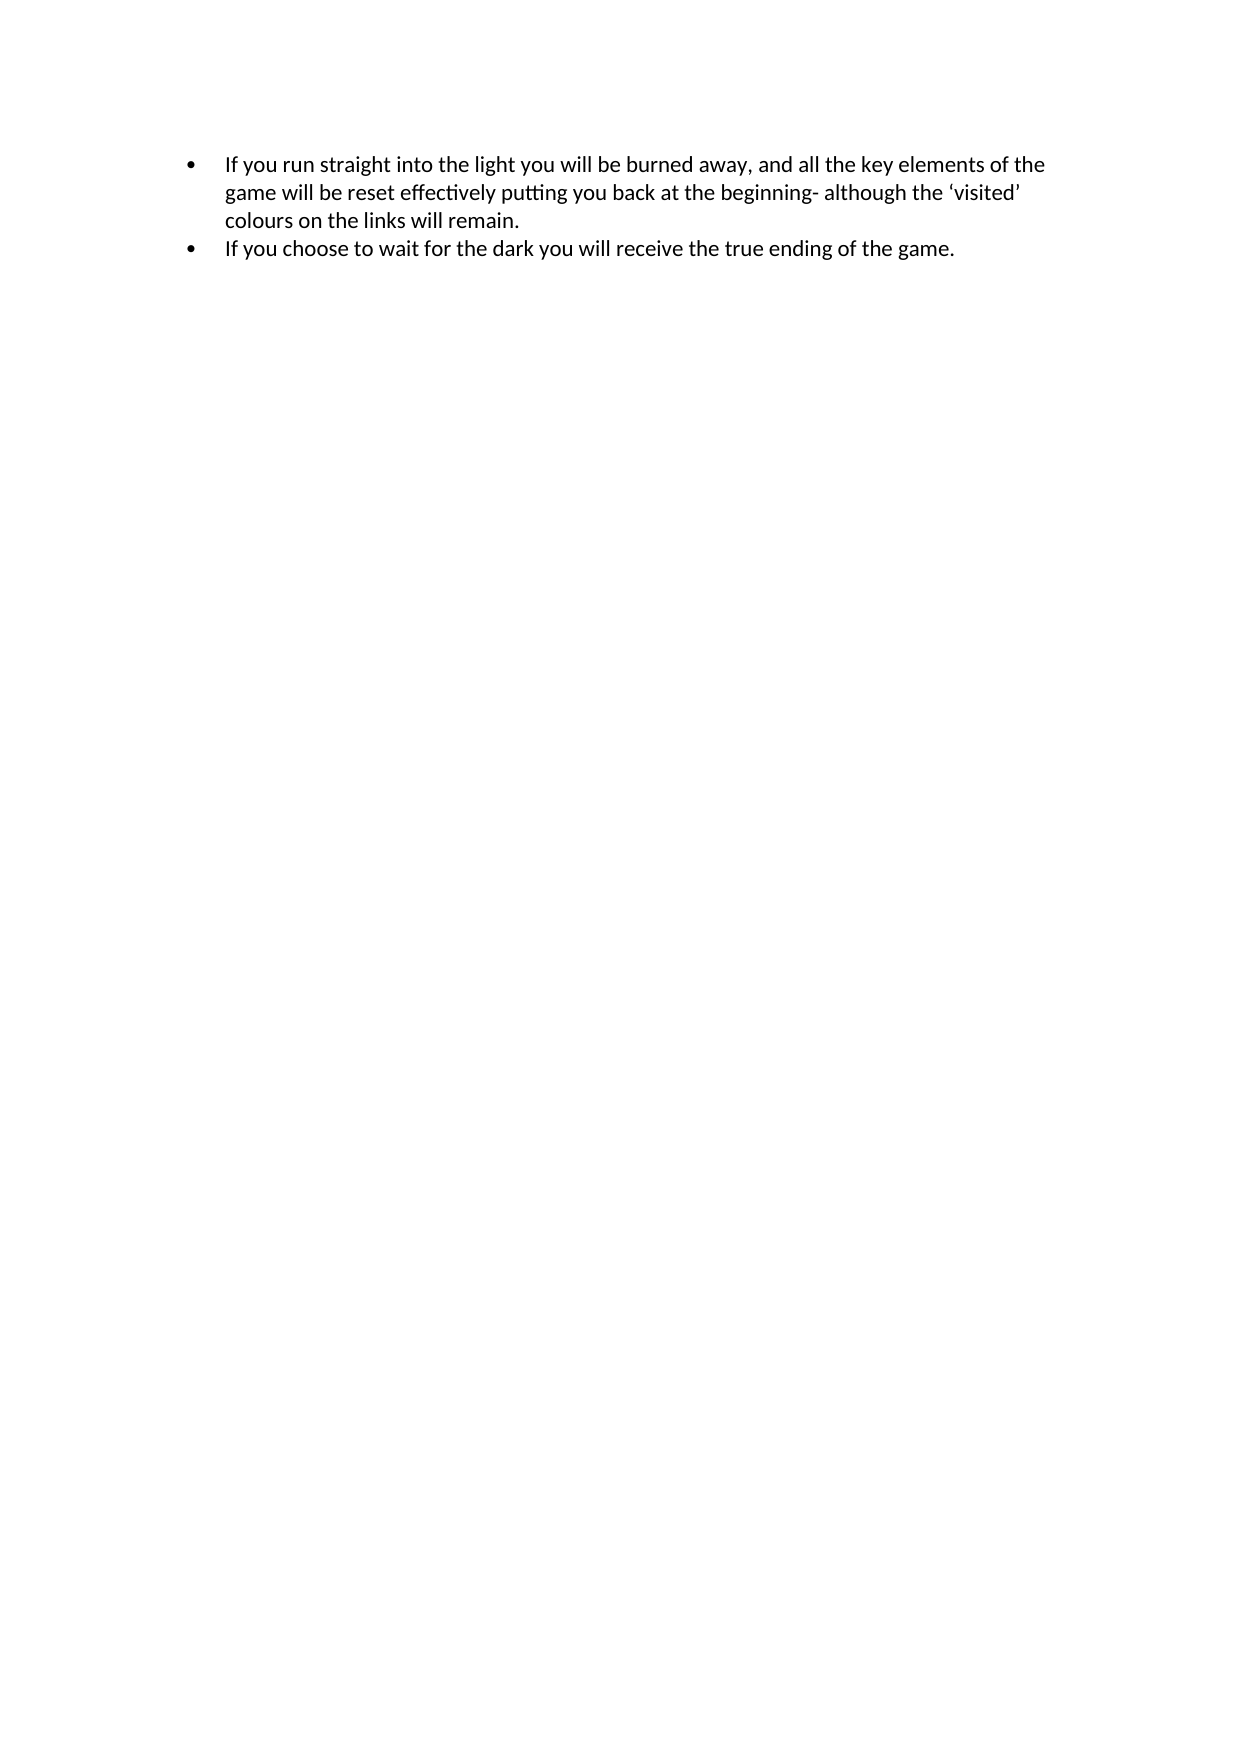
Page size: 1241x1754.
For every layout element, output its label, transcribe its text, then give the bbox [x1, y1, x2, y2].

list If you choose to wait for the dark you will receive the true ending of the game. [187, 234, 1090, 262]
list If you run straight into the light you will be burned away, and all the key elements of the game will be reset effectively putting you back at the beginning- although the ‘visited’ colours on the links will remain. [187, 150, 1090, 234]
